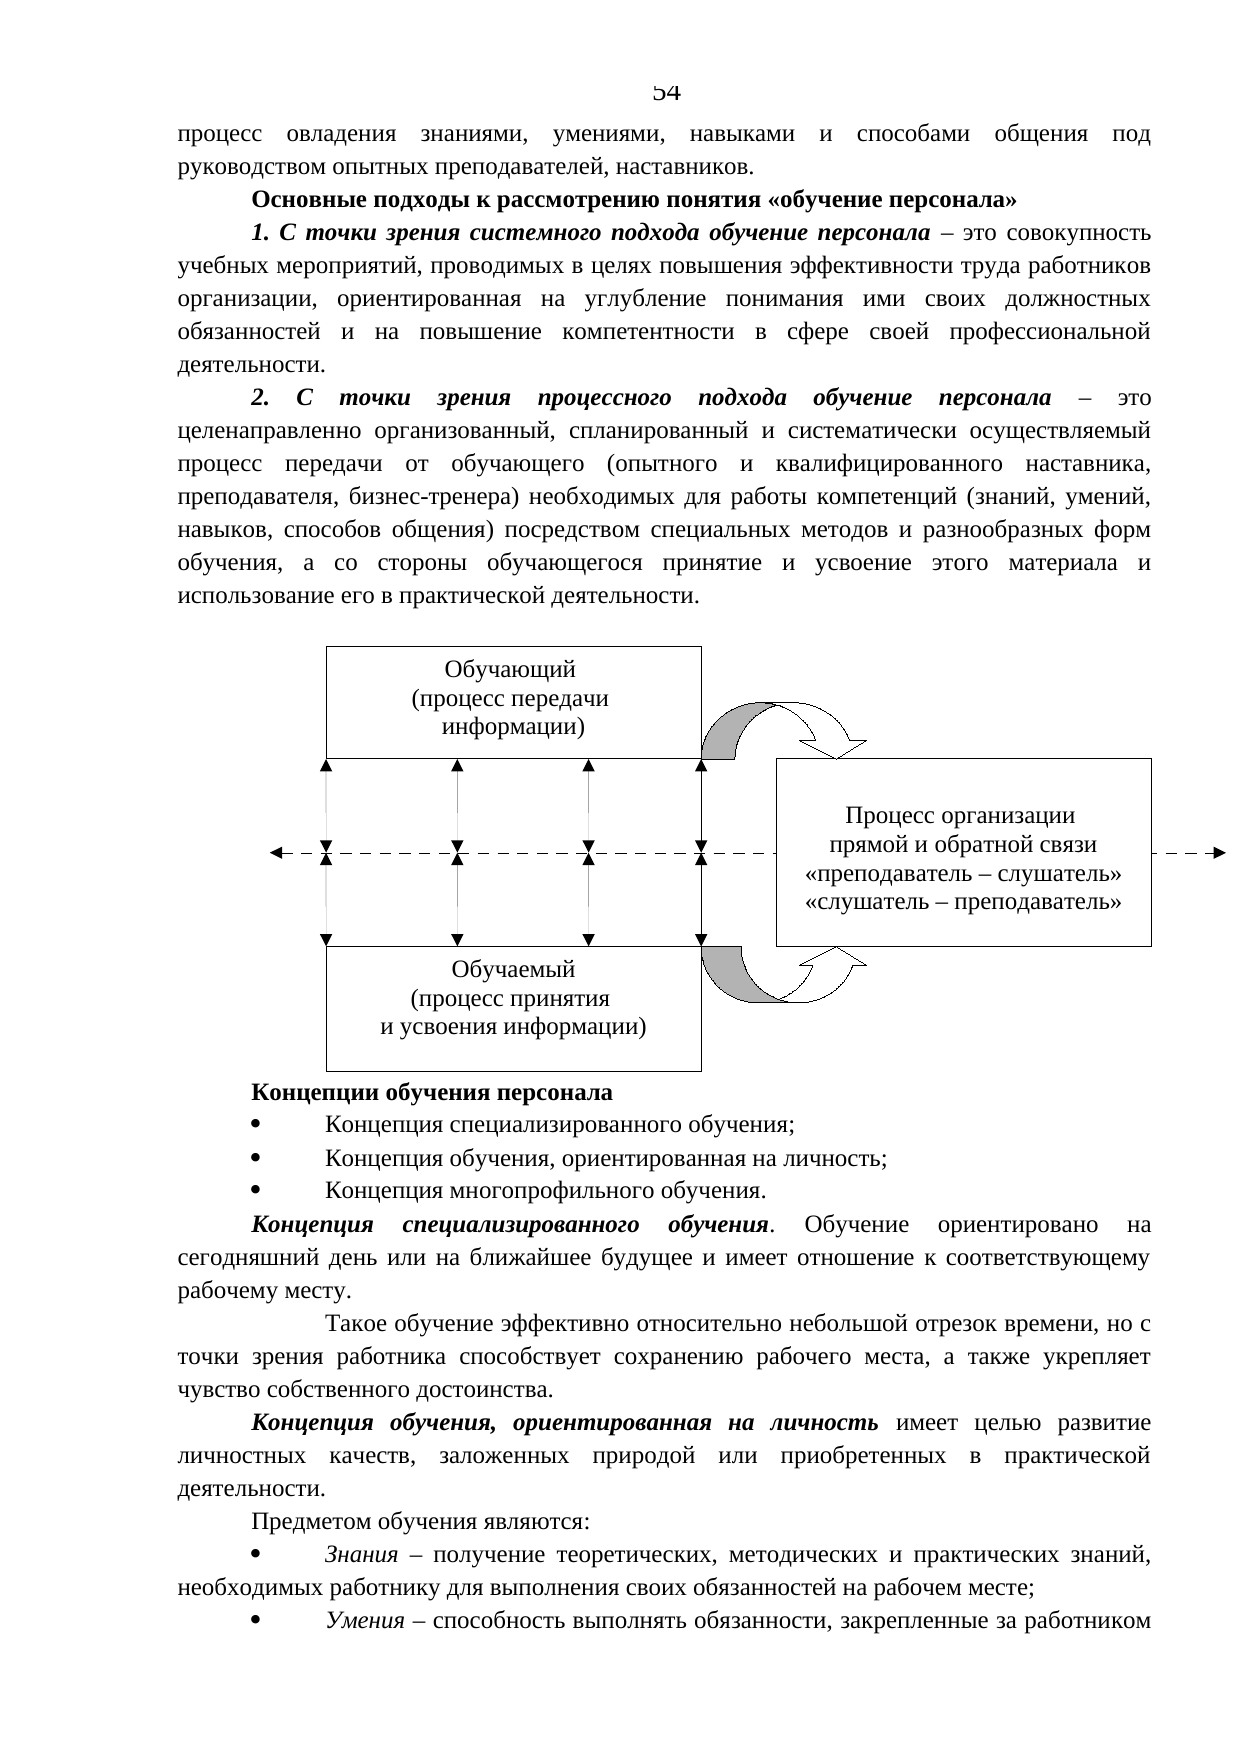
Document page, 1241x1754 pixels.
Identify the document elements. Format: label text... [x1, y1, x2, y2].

text Предметом обучения являются: [177, 1506, 1152, 1534]
list Концепция многопрофильного обучения. [177, 1176, 1152, 1204]
text 1. С точки зрения системного подхода обучение персонала – это совокупность учебных мероприятий, проводимых в целях повышения эффективности труда работников организации, ориентированная на углубление понимания ими своих должностных обязанностей и на повышение компетентности в сфере своей профессиональной деятельности. [177, 217, 1152, 378]
text Такое обучение эффективно относительно небольшой отрезок времени, но с точки зрения работника способствует сохранению рабочего места, а также укрепляет чувство собственного достоинства. [177, 1308, 1152, 1402]
text 2. С точки зрения процессного подхода обучение персонала – это целенаправленно организованный, спланированный и систематически осуществляемый процесс передачи от обучающего (опытного и квалифицированного наставника, преподавателя, бизнес-тренера) необходимых для работы компетенций (знаний, умений, навыков, способов общения) посредством специальных методов и разнообразных форм обучения, а со стороны обучающегося принятие и усвоение этого материала и использование его в практической деятельности. [177, 382, 1152, 609]
list Концепция обучения, ориентированная на личность; [177, 1143, 1152, 1171]
list Знания – получение теоретических, методических и практических знаний, необходимых работнику для выполнения своих обязанностей на рабочем месте; [177, 1539, 1152, 1601]
text Основные подходы к рассмотрению понятия «обучение персонала» [177, 184, 1152, 213]
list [177, 1605, 1152, 1634]
list Концепция специализированного обучения; [177, 1109, 1152, 1138]
text Концепция специализированного обучения. Обучение ориентировано на сегодняшний день или на ближайшее будущее и имеет отношение к соответствующему рабочему месту. [177, 1209, 1152, 1303]
text Концепции обучения персонала [177, 1077, 1152, 1105]
text Концепция обучения, ориентированная на личность имеет целью развитие личностных качеств, заложенных природой или приобретенных в практической деятельности. [177, 1407, 1152, 1502]
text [177, 118, 1152, 180]
